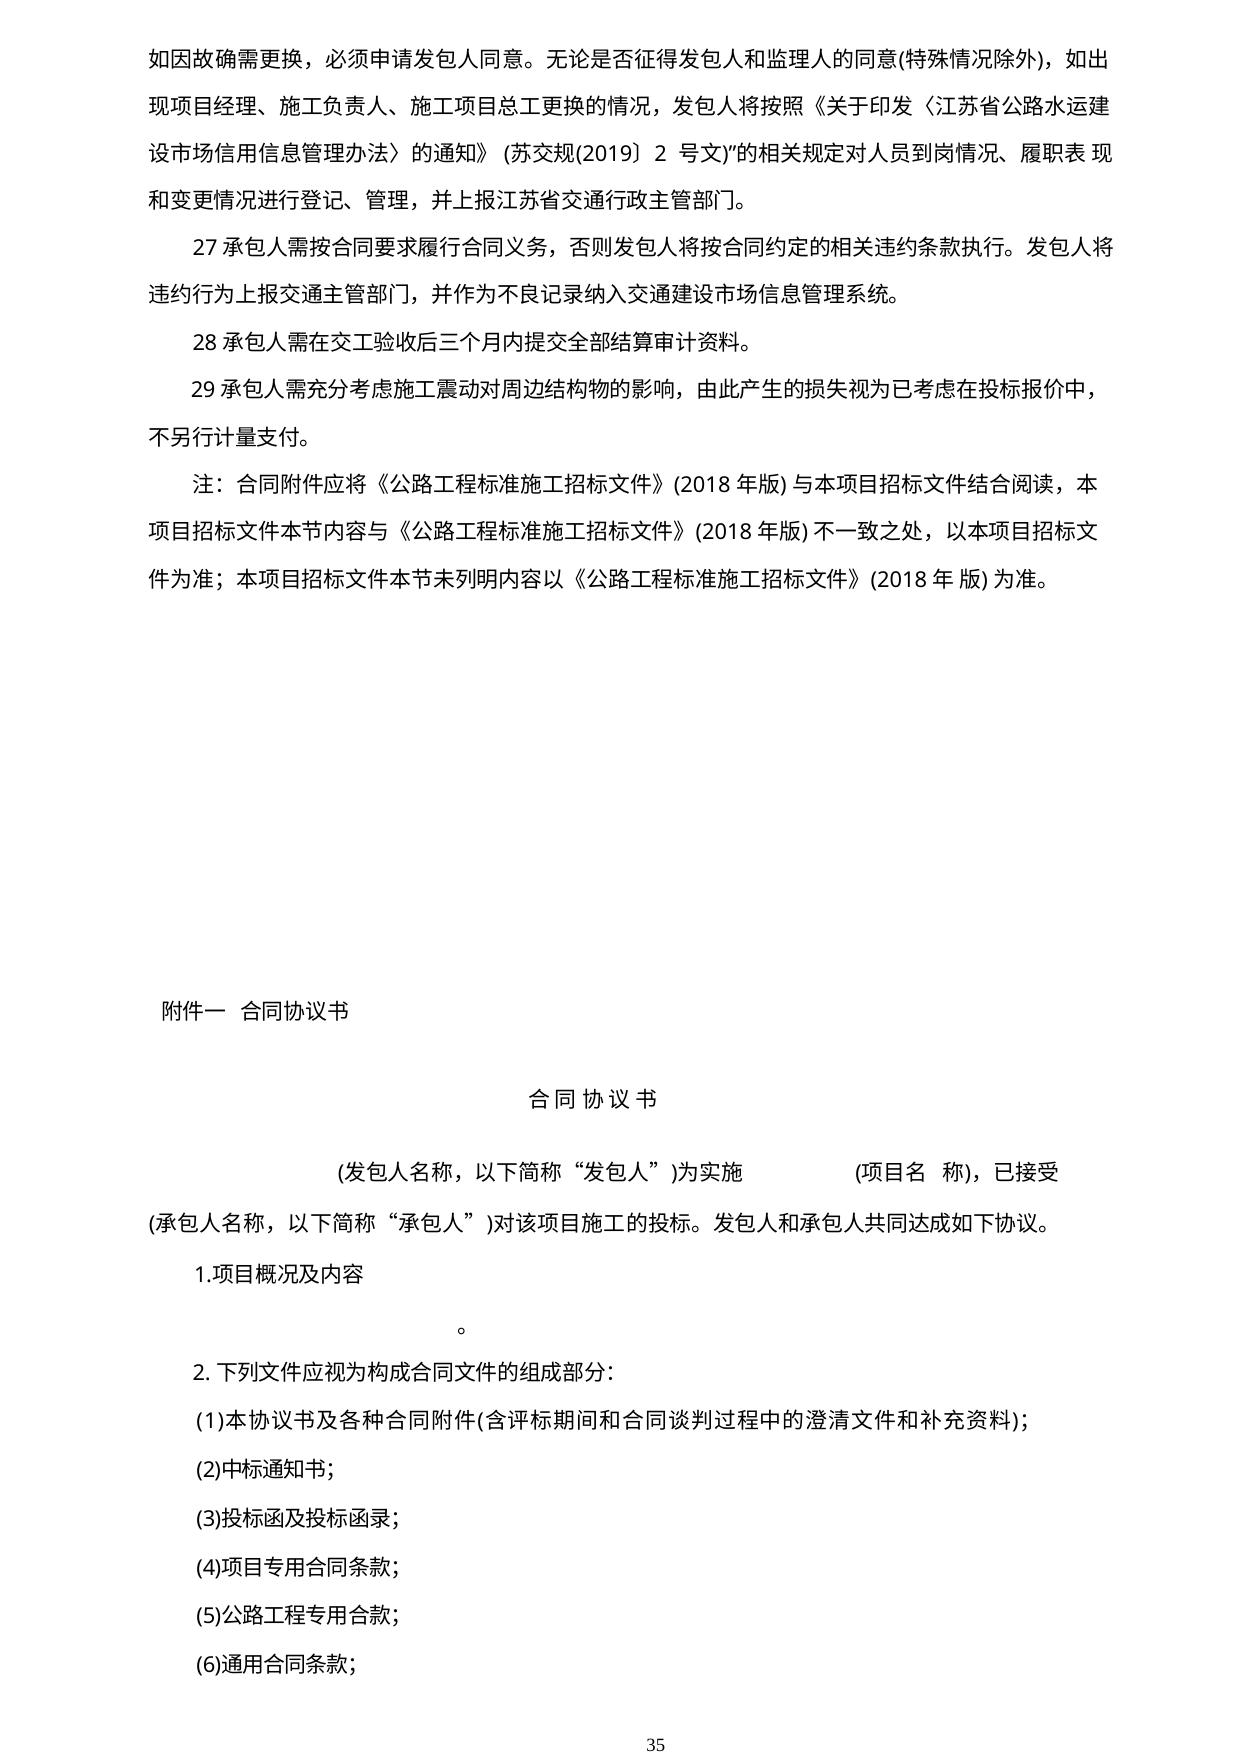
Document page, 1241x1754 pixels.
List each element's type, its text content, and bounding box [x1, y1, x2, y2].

text (6)通用合同条款； [196, 1649, 1122, 1678]
text 合 同 协 议 书 [528, 1085, 1122, 1113]
text (2)中标通知书； [196, 1454, 1122, 1483]
text 注：合同附件应将《公路工程标准施工招标文件》(2018 年版) 与本项目招标文件结合阅读，本项目招标文件本节内容与《公路工程标准施工招标文件》(2018 年版) 不一致之处，以本项目招标文件为准；本项目招标文件本节未列明内容以《公路工程标准施工招标文件》(2018 年 版) 为准。 [148, 467, 1116, 593]
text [148, 42, 1122, 215]
text (发包人名称，以下简称“发包人”)为实施 (项目名 称)，已接受 (承包人名称，以下简称“承包人”)对该项目施工的投标。发包人和承包人共同达成如下协议。 [148, 1155, 1112, 1238]
text (3)投标函及投标函录； [196, 1503, 1122, 1532]
text (4)项目专用合同条款； [196, 1552, 1122, 1581]
text (5)公路工程专用合款； [196, 1600, 1122, 1629]
text 27 承包人需按合同要求履行合同义务，否则发包人将按合同约定的相关违约条款执行。发包人将 违约行为上报交通主管部门，并作为不良记录纳入交通建设市场信息管理系统。 [148, 230, 1116, 309]
text (1)本协议书及各种合同附件(含评标期间和合同谈判过程中的澄清文件和补充资料)； [196, 1406, 1122, 1434]
text 28 承包人需在交工验收后三个月内提交全部结算审计资料。 [192, 324, 1122, 356]
text 1.项目概况及内容 [194, 1258, 1122, 1289]
text 2. 下列文件应视为构成合同文件的组成部分： [192, 1357, 1122, 1386]
text 29 承包人需充分考虑施工震动对周边结构物的影响，由此产生的损失视为已考虑在投标报价中，不另行计量支付。 [148, 372, 1122, 451]
text 。 [191, 1320, 1122, 1336]
text 附件一 合同协议书 [161, 996, 1122, 1025]
